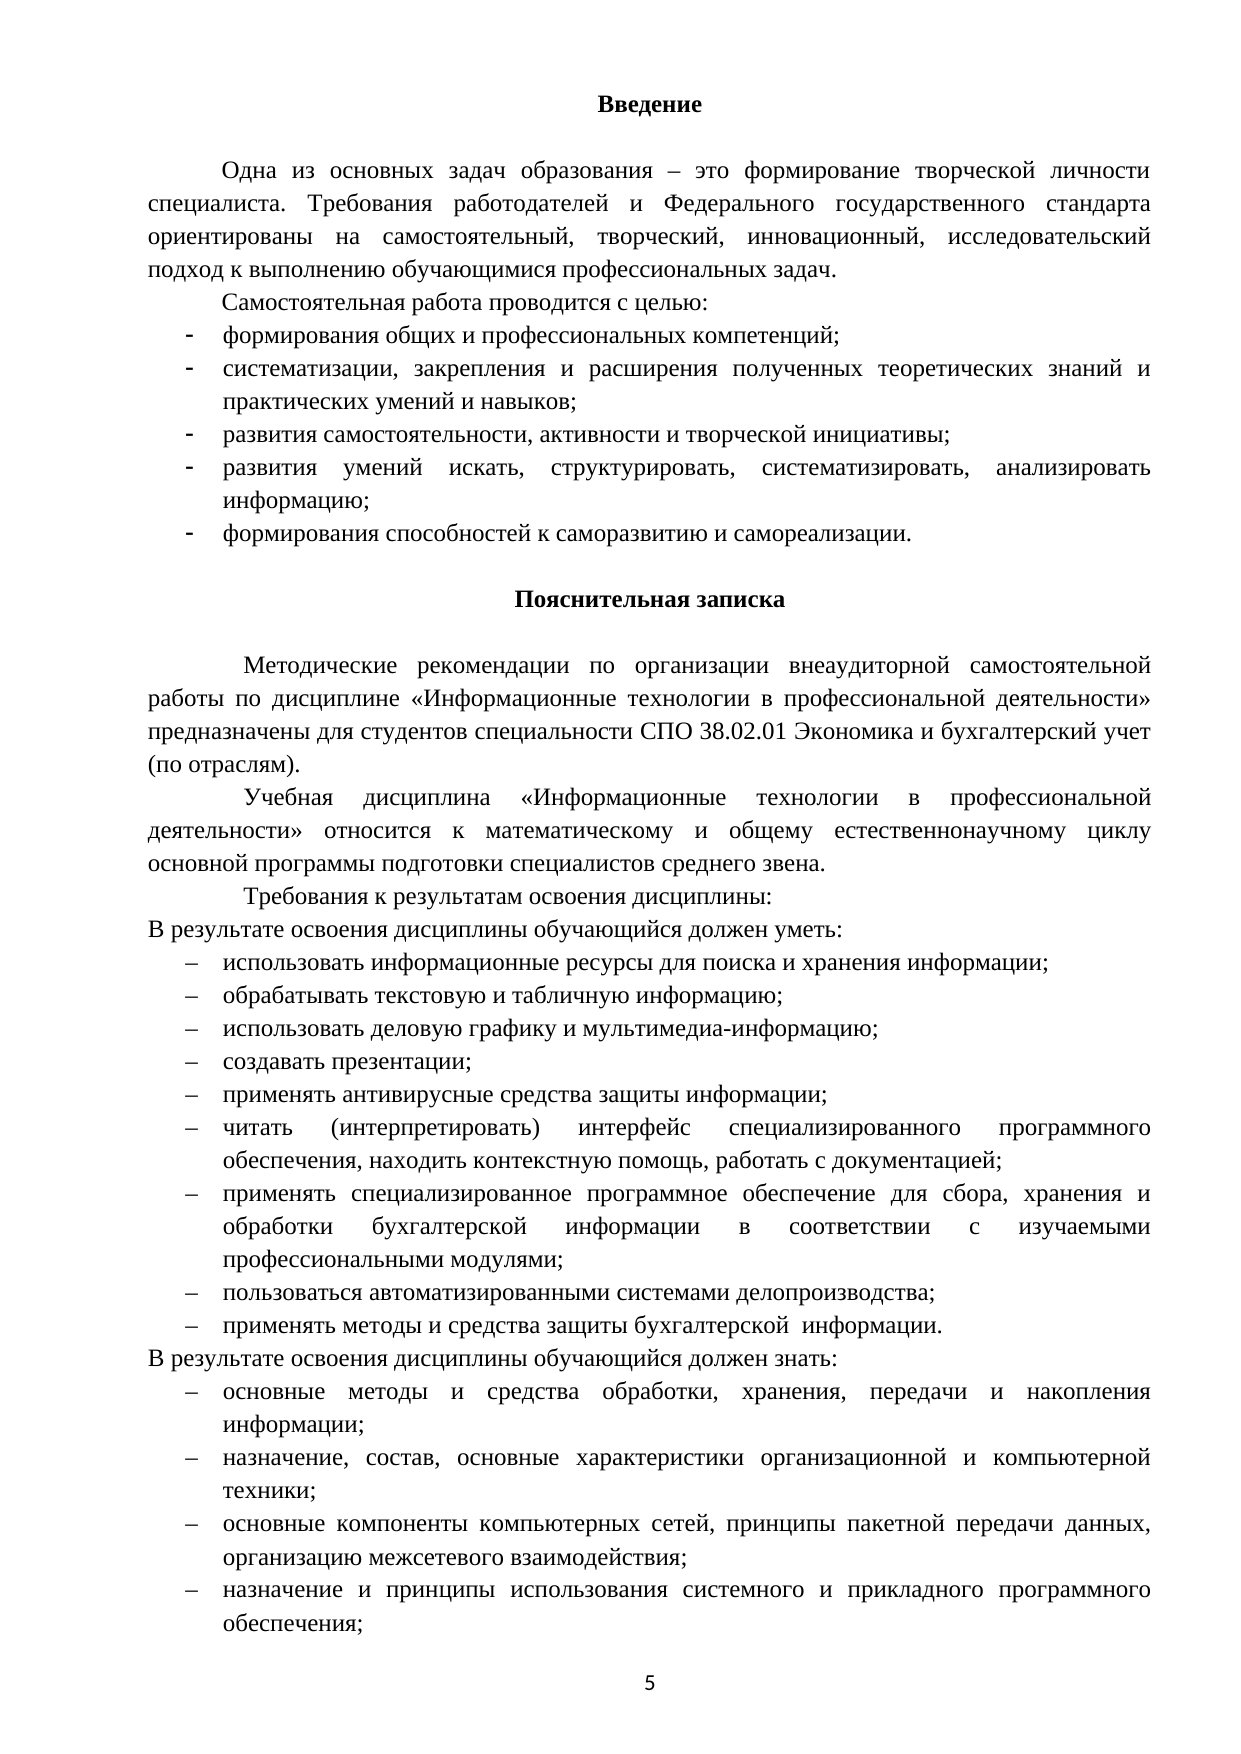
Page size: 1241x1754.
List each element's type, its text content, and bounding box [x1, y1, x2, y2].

text В результате освоения дисциплины обучающийся должен уметь: [148, 914, 1152, 943]
text Самостоятельная работа проводится с целью: [148, 287, 1152, 316]
text Методические рекомендации по организации внеаудиторной самостоятельной работы по дисциплине «Информационные технологии в профессиональной деятельности» предназначены для студентов специальности СПО 38.02.01 Экономика и бухгалтерский учет (по отраслям). [148, 650, 1152, 778]
list формирования способностей к саморазвитию и самореализации. [185, 518, 1152, 547]
list формирования общих и профессиональных компетенций; [185, 320, 1152, 348]
list основные методы и средства обработки, хранения, передачи и накопления информации; [185, 1376, 1152, 1438]
text Учебная дисциплина «Информационные технологии в профессиональной деятельности» относится к математическому и общему естественнонаучному циклу основной программы подготовки специалистов среднего звена. [148, 782, 1152, 877]
list создавать презентации; [185, 1046, 1152, 1075]
subtitle Пояснительная записка [148, 584, 1152, 613]
list использовать деловую графику и мультимедиа-информацию; [185, 1013, 1152, 1042]
text Требования к результатам освоения дисциплины: [148, 881, 1152, 910]
list читать (интерпретировать) интерфейс специализированного программного обеспечения, находить контекстную помощь, работать с документацией; [185, 1112, 1152, 1174]
list применять антивирусные средства защиты информации; [185, 1079, 1152, 1108]
subtitle Введение [148, 89, 1152, 117]
list применять методы и средства защиты бухгалтерской информации. [185, 1310, 1152, 1339]
list пользоваться автоматизированными системами делопроизводства; [185, 1277, 1152, 1306]
list назначение, состав, основные характеристики организационной и компьютерной техники; [185, 1442, 1152, 1504]
list назначение и принципы использования системного и прикладного программного обеспечения; [185, 1574, 1152, 1636]
list применять специализированное программное обеспечение для сбора, хранения и обработки бухгалтерской информации в соответствии с изучаемыми профессиональными модулями; [185, 1178, 1152, 1273]
list развития умений искать, структурировать, систематизировать, анализировать информацию; [185, 452, 1152, 514]
text Одна из основных задач образования – это формирование творческой личности специалиста. Требования работодателей и Федерального государственного стандарта ориентированы на самостоятельный, творческий, инновационный, исследовательский подход к выполнению обучающимися профессиональных задач. [148, 155, 1152, 282]
list развития самостоятельности, активности и творческой инициативы; [185, 419, 1152, 448]
list обрабатывать текстовую и табличную информацию; [185, 980, 1152, 1009]
list использовать информационные ресурсы для поиска и хранения информации; [185, 947, 1152, 976]
text В результате освоения дисциплины обучающийся должен знать: [148, 1343, 1152, 1372]
list систематизации, закрепления и расширения полученных теоретических знаний и практических умений и навыков; [185, 353, 1152, 414]
list основные компоненты компьютерных сетей, принципы пакетной передачи данных, организацию межсетевого взаимодействия; [185, 1508, 1152, 1570]
